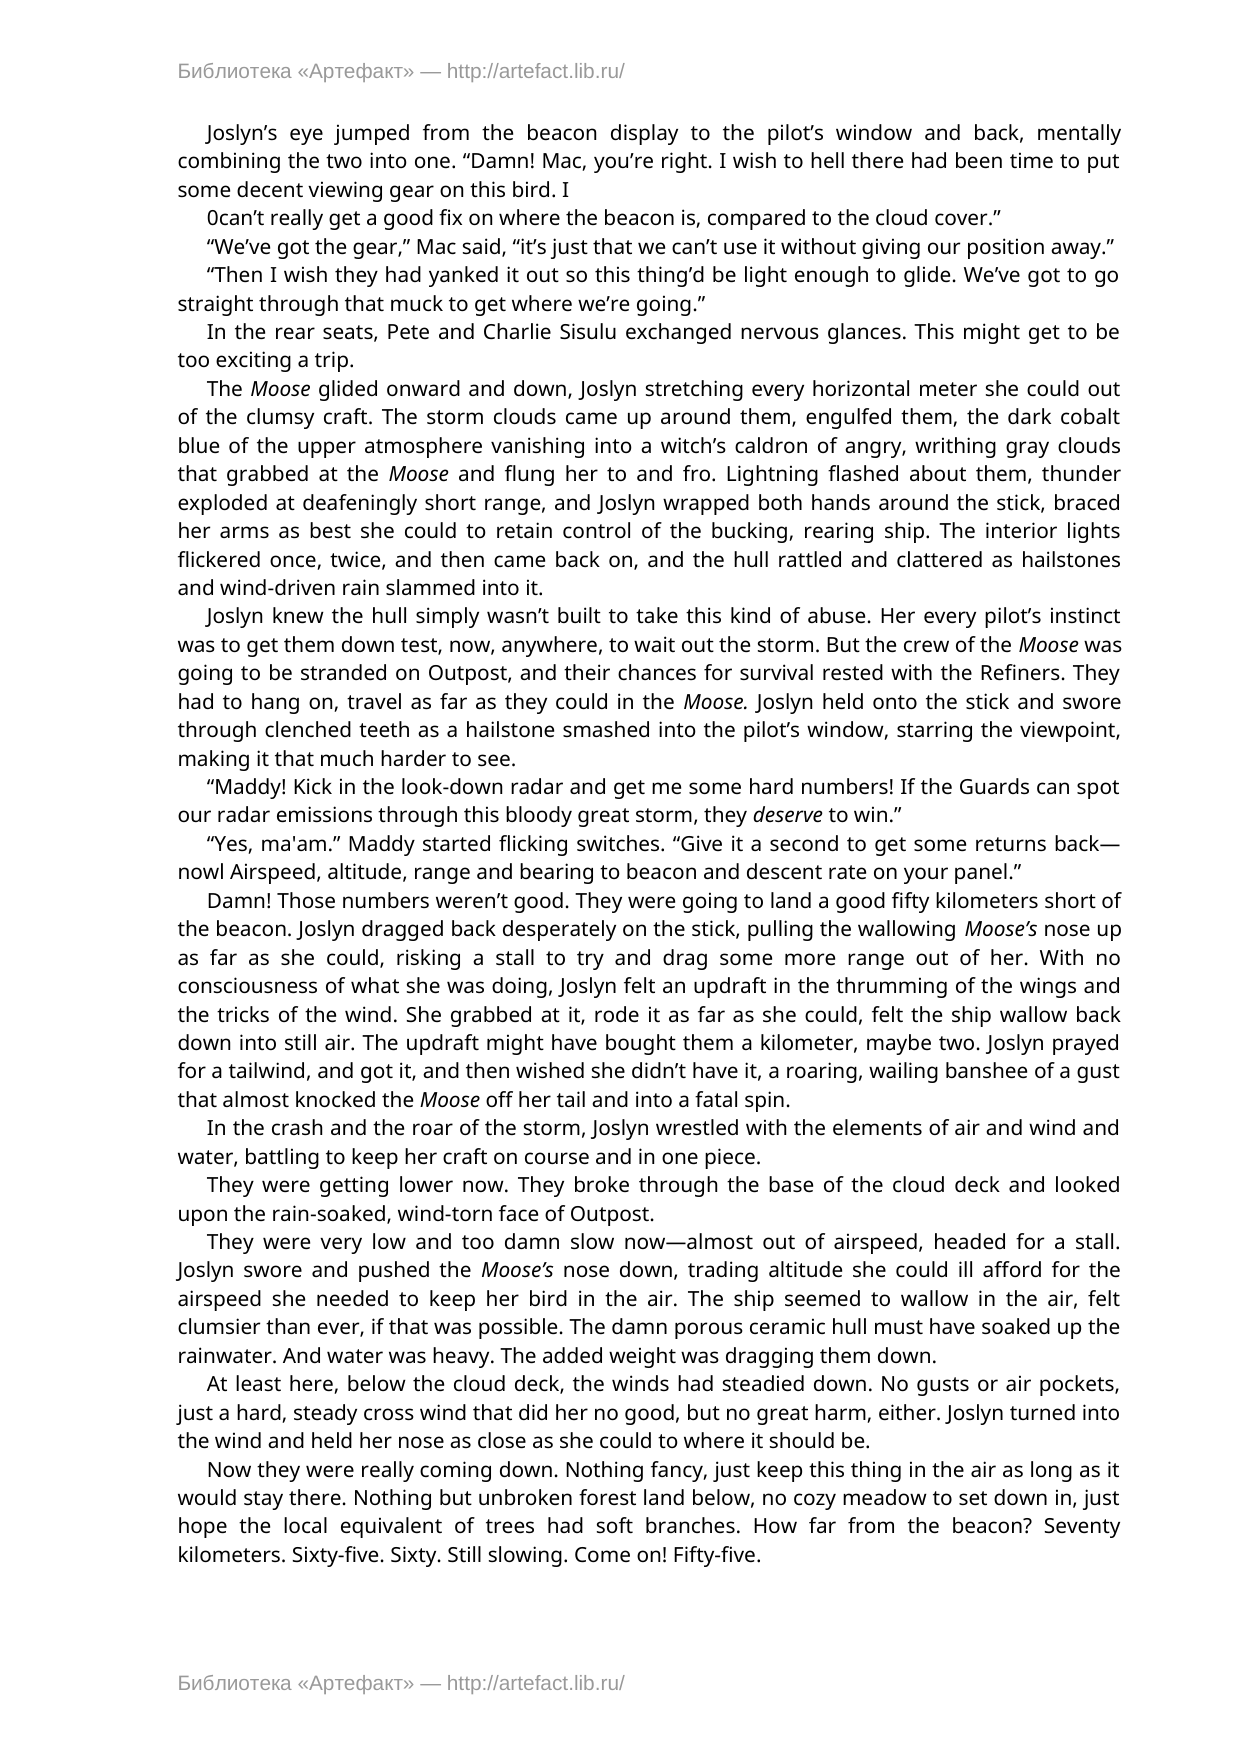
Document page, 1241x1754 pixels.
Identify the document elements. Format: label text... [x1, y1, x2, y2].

text The Moose glided onward and down, Joslyn stretching every horizontal meter she could out of the clumsy craft. The storm clouds came up around them, engulfed them, the dark cobalt blue of the upper atmosphere vanishing into a witch’s caldron of angry, writhing gray clouds that grabbed at the Moose and flung her to and fro. Lightning flashed about them, thunder exploded at deafeningly short range, and Joslyn wrapped both hands around the stick, braced her arms as best she could to retain control of the bucking, rearing ship. The interior lights flickered once, twice, and then came back on, and the hull rattled and clattered as hailstones and wind-driven rain slammed into it. [177, 374, 1122, 602]
text “We’ve got the gear,” Mac said, “it’s just that we can’t use it without giving our position away.” [177, 232, 1122, 260]
text Now they were really coming down. Nothing fancy, just keep this thing in the air as long as it would stay there. Nothing but unbroken forest land below, no cozy meadow to set down in, just hope the local equivalent of trees had soft branches. How far from the beacon? Seventy kilometers. Sixty-five. Sixty. Still slowing. Come on! Fifty-five. [177, 1455, 1122, 1568]
text “Yes, ma'am.” Maddy started flicking switches. “Give it a second to get some returns back—nowl Airspeed, altitude, range and bearing to beacon and descent rate on your panel.” [177, 829, 1122, 886]
text Joslyn knew the hull simply wasn’t built to take this kind of abuse. Her every pilot’s instinct was to get them down test, now, anywhere, to wait out the storm. But the crew of the Moose was going to be stranded on Outpost, and their chances for survival rested with the Refiners. They had to hang on, travel as far as they could in the Moose. Joslyn held onto the stick and swore through clenched teeth as a hailstone smashed into the pilot’s window, starring the viewpoint, making it that much harder to see. [177, 602, 1122, 772]
text “Maddy! Kick in the look-down radar and get me some hard numbers! If the Guards can spot our radar emissions through this bloody great storm, they deserve to win.” [177, 772, 1122, 829]
text They were getting lower now. They broke through the base of the cloud deck and looked upon the rain-soaked, wind-torn face of Outpost. [177, 1170, 1122, 1227]
text In the rear seats, Pete and Charlie Sisulu exchanged nervous glances. This might get to be too exciting a trip. [177, 317, 1122, 374]
text Joslyn’s eye jumped from the beacon display to the pilot’s window and back, mentally combining the two into one. “Damn! Mac, you’re right. I wish to hell there had been time to put some decent viewing gear on this bird. I [177, 118, 1122, 203]
text At least here, below the cloud deck, the winds had steadied down. No gusts or air pockets, just a hard, steady cross wind that did her no good, but no great harm, either. Joslyn turned into the wind and held her nose as close as she could to where it should be. [177, 1369, 1122, 1455]
text They were very low and too damn slow now—almost out of airspeed, headed for a stall. Joslyn swore and pushed the Moose’s nose down, trading altitude she could ill afford for the airspeed she needed to keep her bird in the air. The ship seemed to wallow in the air, felt clumsier than ever, if that was possible. The damn porous ceramic hull must have soaked up the rainwater. And water was heavy. The added weight was dragging them down. [177, 1227, 1122, 1369]
text In the crash and the roar of the storm, Joslyn wrestled with the elements of air and wind and water, battling to keep her craft on course and in one piece. [177, 1113, 1122, 1170]
text Damn! Those numbers weren’t good. They were going to land a good fifty kilometers short of the beacon. Joslyn dragged back desperately on the stick, pulling the wallowing Moose’s nose up as far as she could, risking a stall to try and drag some more range out of her. With no consciousness of what she was doing, Joslyn felt an updraft in the thrumming of the wings and the tricks of the wind. She grabbed at it, rode it as far as she could, felt the ship wallow back down into still air. The updraft might have bought them a kilometer, maybe two. Joslyn prayed for a tailwind, and got it, and then wished she didn’t have it, a roaring, wailing banshee of a gust that almost knocked the Moose off her tail and into a fatal spin. [177, 886, 1122, 1113]
text “Then I wish they had yanked it out so this thing’d be light enough to glide. We’ve got to go straight through that muck to get where we’re going.” [177, 260, 1122, 317]
text 0can’t really get a good fix on where the beacon is, compared to the cloud cover.” [177, 203, 1122, 232]
